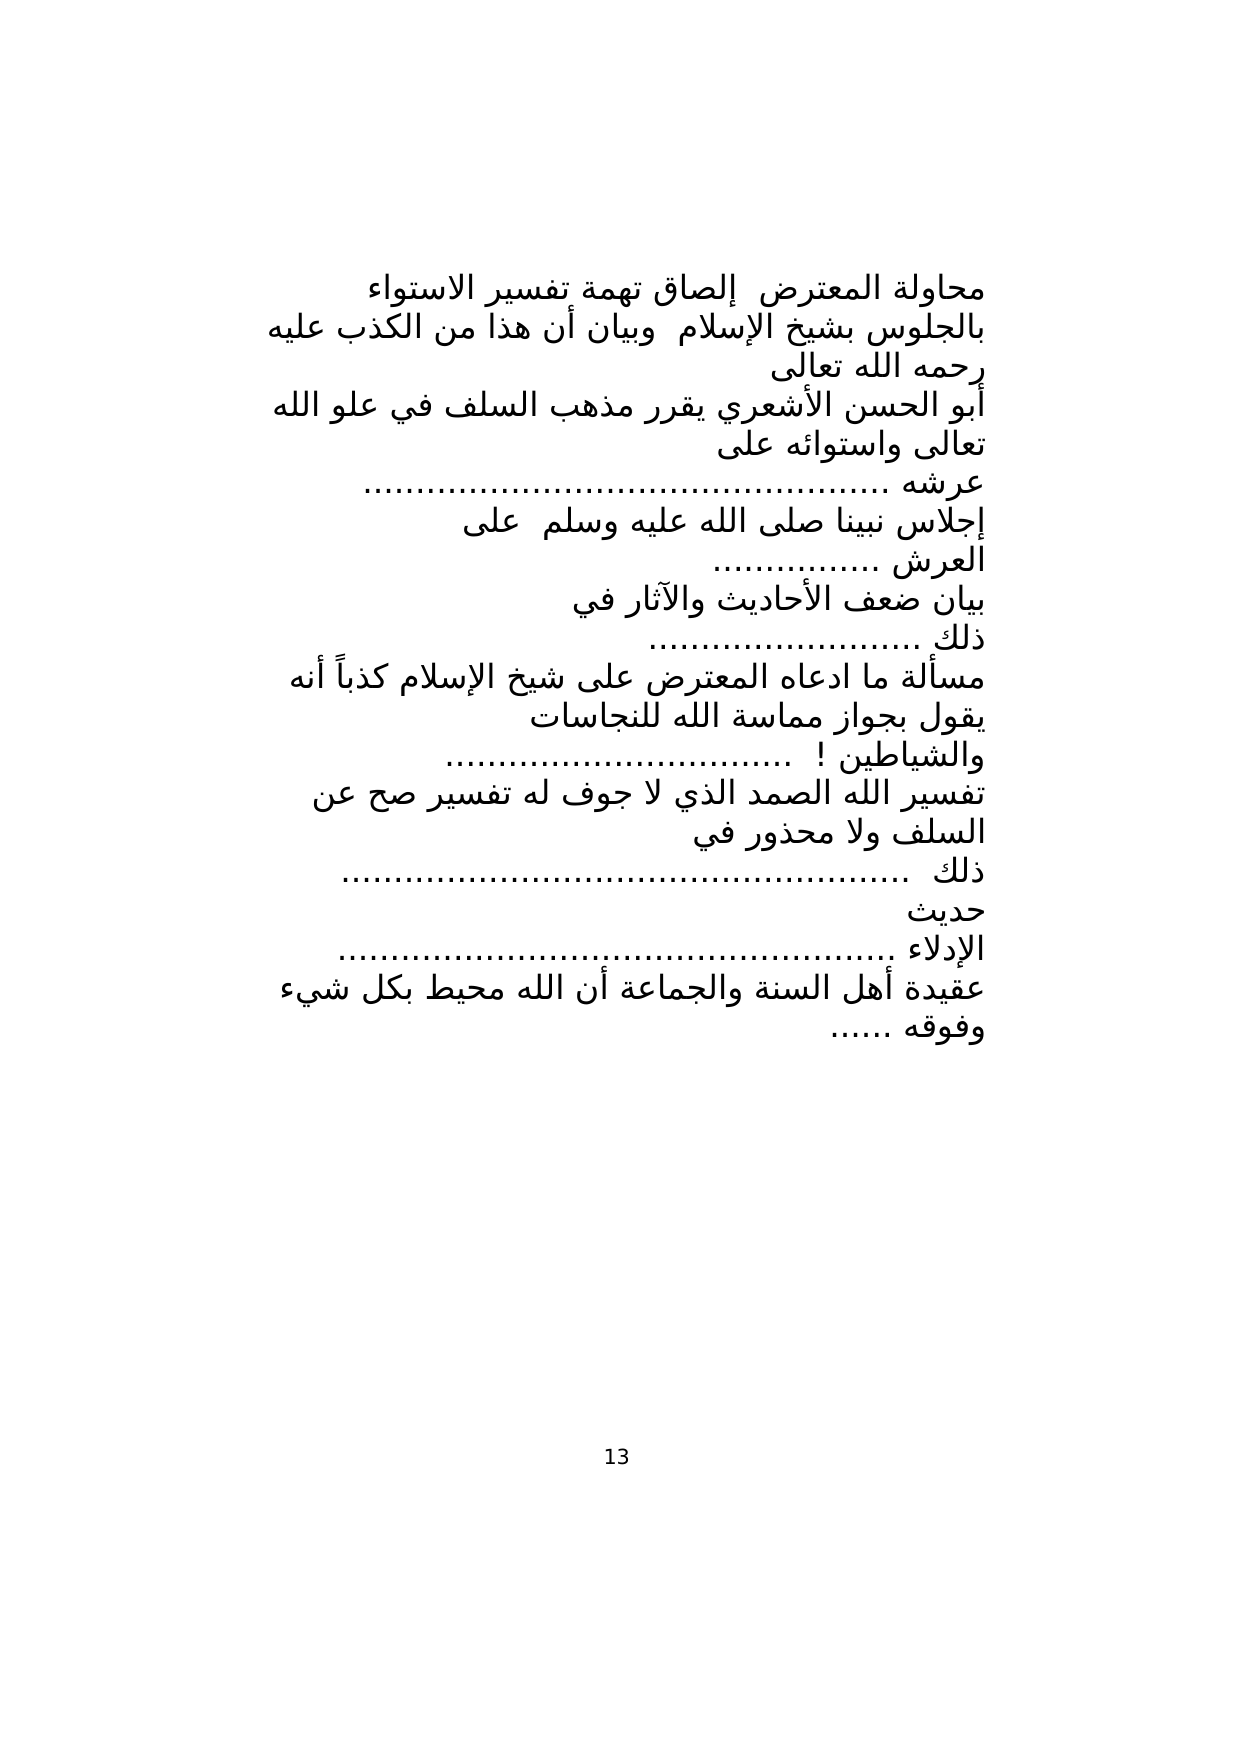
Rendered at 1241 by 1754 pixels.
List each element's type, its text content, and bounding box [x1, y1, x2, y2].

text عقيدة أهل السنة والجماعة أن الله محيط بكل شيء وفوقه ...... [254, 968, 986, 1046]
text حديث الإدلاء ..................................................... [254, 890, 986, 968]
text مسألة ما ادعاه المعترض على شيخ الإسلام كذباً أنه يقول بجواز مماسة الله للنجاسات والشياطين ! ................................. [254, 657, 986, 774]
text أبو الحسن الأشعري يقرر مذهب السلف في علو الله تعالى واستوائه على عرشه .................................................. [254, 385, 986, 502]
text محاولة المعترض إلصاق تهمة تفسير الاستواء بالجلوس بشيخ الإسلام وبيان أن هذا من الكذب عليه رحمه الله تعالى [254, 269, 986, 385]
text تفسير الله الصمد الذي لا جوف له تفسير صح عن السلف ولا محذور في ذلك ...................................................... [254, 774, 986, 890]
text بيان ضعف الأحاديث والآثار في ذلك .......................... [254, 579, 986, 657]
text إجلاس نبينا صلى الله عليه وسلم على العرش ................ [254, 502, 986, 579]
